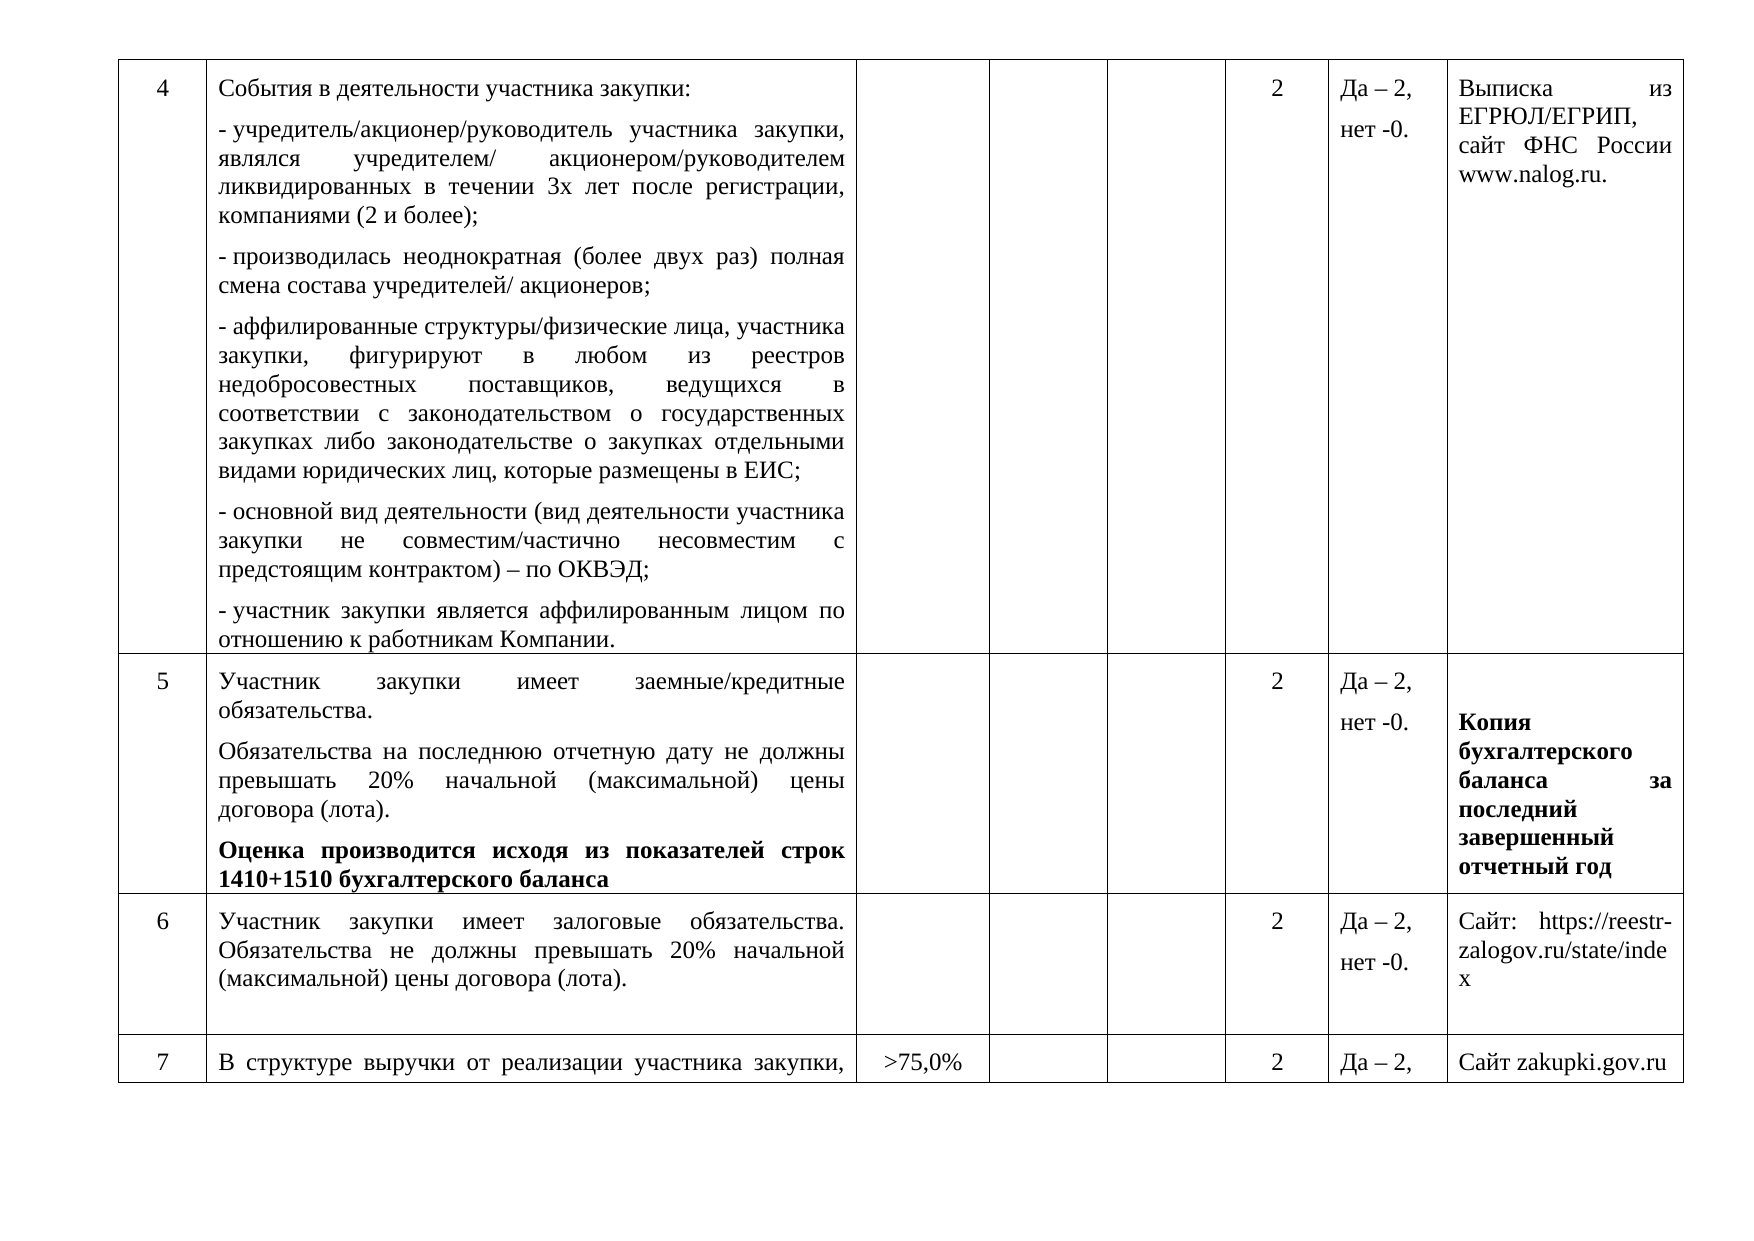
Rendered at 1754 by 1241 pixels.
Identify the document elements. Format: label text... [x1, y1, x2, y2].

table_cell Участник закупки имеет заемные/кредитные обязательства. Обязательства на последнюю отчетную дату не должны превышать 20% начальной (максимальной) цены договора (лота). Оценка производится исходя из показателей строк 1410+1510 бухгалтерского баланса [207, 654, 856, 892]
table_cell 2 [1226, 654, 1328, 892]
table_cell 2 [1226, 894, 1328, 1033]
table_cell [990, 1035, 1107, 1082]
table_cell Участник закупки имеет залоговые обязательства. Обязательства не должны превышать 20% начальной (максимальной) цены договора (лота). [207, 894, 856, 1033]
table_cell [1108, 654, 1225, 892]
table_cell Выписка из ЕГРЮЛ/ЕГРИП, сайт ФНС России www.nalog.ru. [1448, 60, 1683, 653]
table_cell >75,0% [857, 1035, 989, 1082]
table_cell [857, 60, 989, 653]
table_cell [990, 654, 1107, 892]
table_cell Сайт zakupki.gov.ru [1448, 1035, 1683, 1082]
table_cell 5 [119, 654, 206, 892]
table_cell Сайт: https://reestr-zalogov.ru/state/index [1448, 894, 1683, 1033]
table_cell [1108, 1035, 1225, 1082]
table_cell 4 [119, 60, 206, 653]
table_cell Да – 2, нет -0. [1329, 60, 1447, 653]
table_cell 6 [119, 894, 206, 1033]
table_cell [1108, 60, 1225, 653]
table_cell Да – 2, нет -0. [1329, 1035, 1447, 1082]
table_cell Копия бухгалтерского баланса за последний завершенный отчетный год [1448, 654, 1683, 892]
table_cell [857, 654, 989, 892]
table_cell [857, 894, 989, 1033]
table_cell [990, 894, 1107, 1033]
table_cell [207, 1035, 856, 1082]
table_cell [990, 60, 1107, 653]
table_cell Да – 2, нет -0. [1329, 654, 1447, 892]
table_cell Да – 2, нет -0. [1329, 894, 1447, 1033]
table_cell 2 [1226, 1035, 1328, 1082]
table_cell 2 [1226, 60, 1328, 653]
table_cell [1108, 894, 1225, 1033]
table_cell 7 [119, 1035, 206, 1082]
table_cell События в деятельности участника закупки: - учредитель/акционер/руководитель участника закупки, являлся учредителем/ акционером/руководителем ликвидированных в течении 3х лет после регистрации, компаниями (2 и более); - производилась неоднократная (более двух раз) полная смена состава учредителей/ акционеров; - аффилированные структуры/физические лица, участника закупки, фигурируют в любом из реестров недобросовестных поставщиков, ведущихся в соответствии с законодательством о государственных закупках либо законодательстве о закупках отдельными видами юридических лиц, которые размещены в ЕИС; - основной вид деятельности (вид деятельности участника закупки не совместим/частично несовместим с предстоящим контрактом) – по ОКВЭД; - участник закупки является аффилированным лицом по отношению к работникам Компании. [207, 60, 856, 653]
